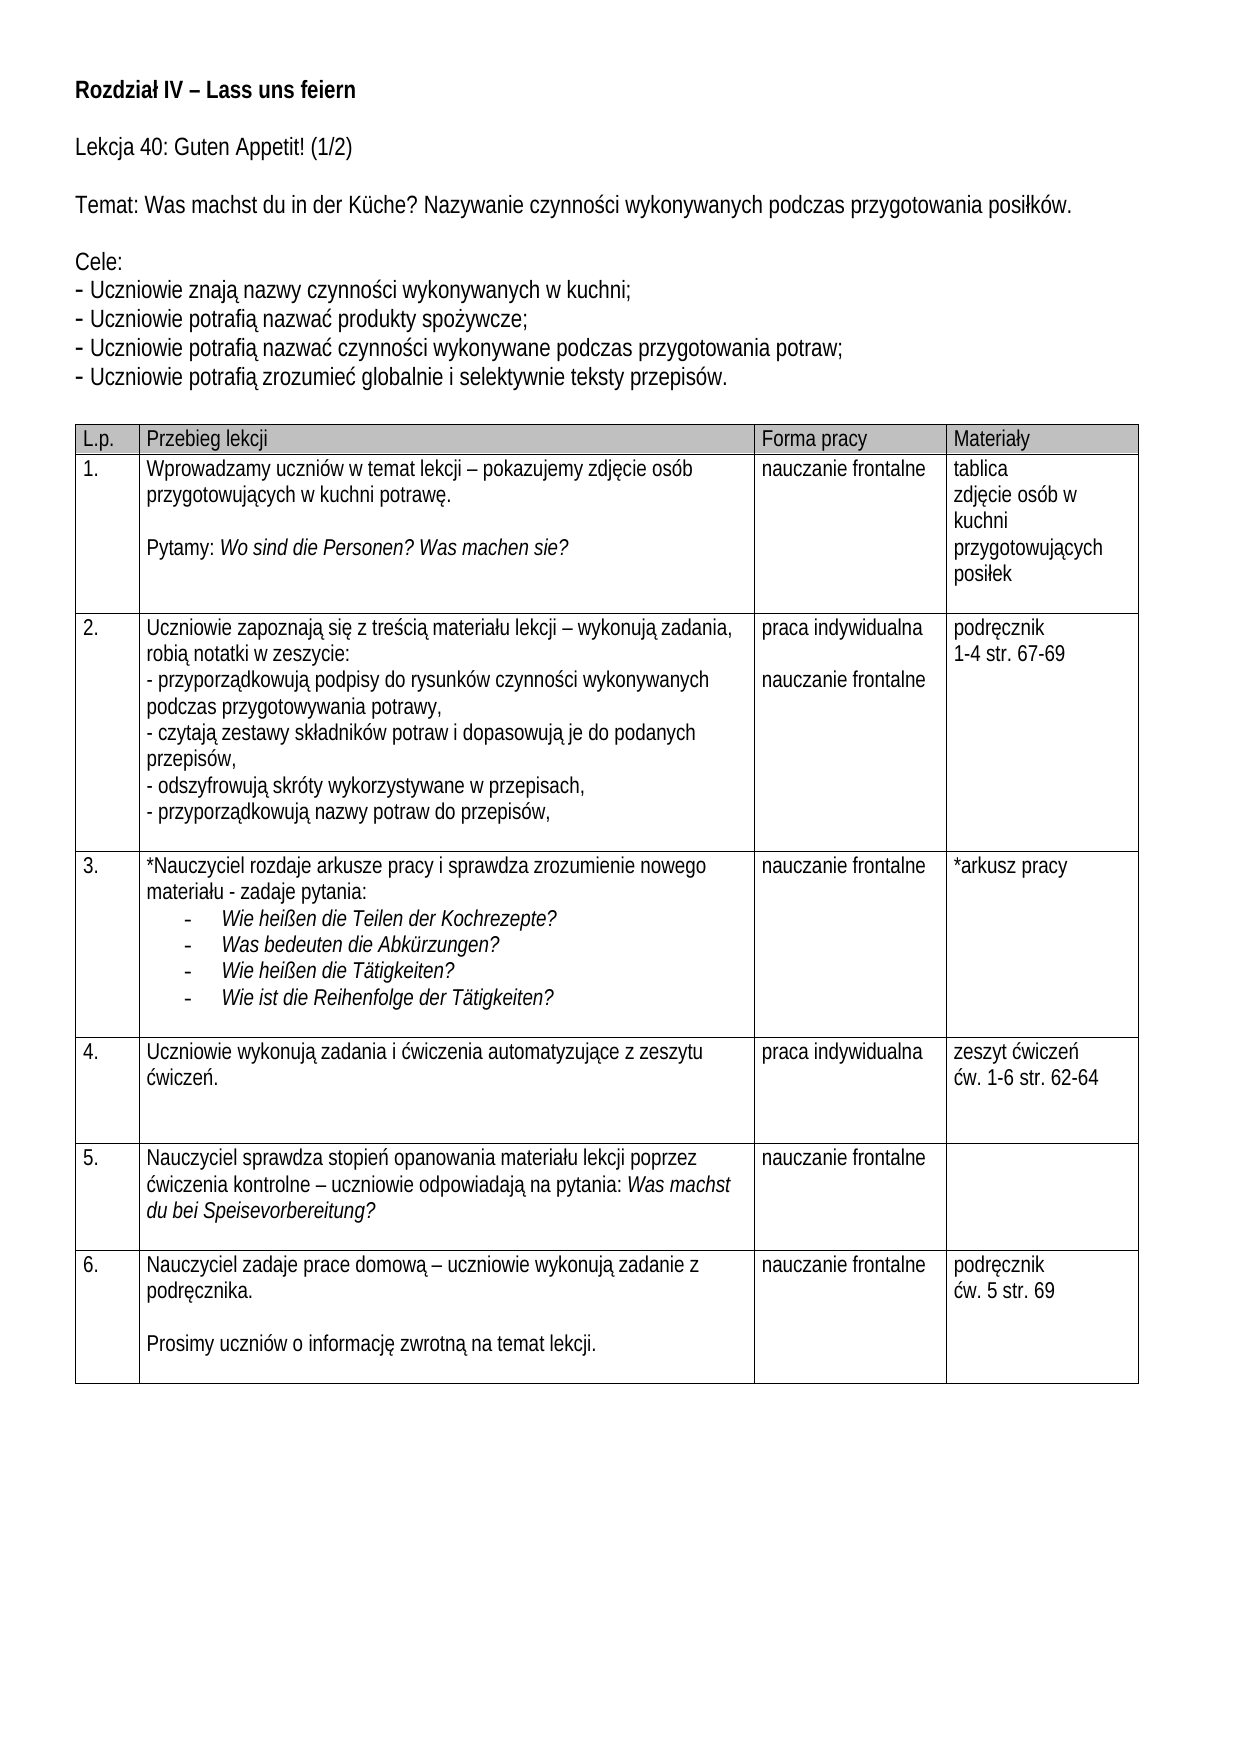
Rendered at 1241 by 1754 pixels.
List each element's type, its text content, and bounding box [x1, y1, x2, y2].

table_cell nauczanie frontalne [755, 1251, 946, 1382]
table_cell 1. [76, 455, 139, 613]
text Temat: Was machst du in der Küche? Nazywanie czynności wykonywanych podczas przygotowania posiłków. [75, 189, 1165, 218]
table_cell nauczanie frontalne [755, 852, 946, 1037]
table_header Forma pracy [755, 425, 946, 453]
list Uczniowie znają nazwy czynności wykonywanych w kuchni; [75, 276, 1165, 304]
table_cell nauczanie frontalne [755, 1144, 946, 1250]
table_header Przebieg lekcji [140, 425, 754, 453]
table_cell zeszyt ćwiczeń ćw. 1-6 str. 62-64 [947, 1038, 1138, 1143]
table_cell praca indywidualna [755, 1038, 946, 1143]
table_cell *arkusz pracy [947, 852, 1138, 1037]
table_cell podręcznik ćw. 5 str. 69 [947, 1251, 1138, 1382]
table_header L.p. [76, 425, 139, 453]
table_cell Uczniowie zapoznają się z treścią materiału lekcji – wykonują zadania, robią notatki w zeszycie: - przyporządkowują podpisy do rysunków czynności wykonywanych podczas przygotowywania potrawy, - czytają zestawy składników potraw i dopasowują je do podanych przepisów, - odszyfrowują skróty wykorzystywane w przepisach, - przyporządkowują nazwy potraw do przepisów, [140, 614, 754, 851]
table_cell Wprowadzamy uczniów w temat lekcji – pokazujemy zdjęcie osób przygotowujących w kuchni potrawę. Pytamy: Wo sind die Personen? Was machen sie? [140, 455, 754, 613]
table_cell Nauczyciel sprawdza stopień opanowania materiału lekcji poprzez ćwiczenia kontrolne – uczniowie odpowiadają na pytania: Was machst du bei Speisevorbereitung? [140, 1144, 754, 1250]
table_cell 5. [76, 1144, 139, 1250]
table_cell 2. [76, 614, 139, 851]
table_cell 4. [76, 1038, 139, 1143]
list Uczniowie potrafią nazwać czynności wykonywane podczas przygotowania potraw; [75, 333, 1165, 362]
table_cell Nauczyciel zadaje prace domową – uczniowie wykonują zadanie z podręcznika. Prosimy uczniów o informację zwrotną na temat lekcji. [140, 1251, 754, 1382]
table_cell tablica zdjęcie osób w kuchni przygotowujących posiłek [947, 455, 1138, 613]
table_cell nauczanie frontalne [755, 455, 946, 613]
table_header Materiały [947, 425, 1138, 453]
table_cell podręcznik 1-4 str. 67-69 [947, 614, 1138, 851]
list Uczniowie potrafią nazwać produkty spożywcze; [75, 304, 1165, 333]
table_cell praca indywidualna nauczanie frontalne [755, 614, 946, 851]
text Rozdział IV – Lass uns feiern [75, 75, 1165, 104]
text Cele: [75, 247, 1165, 276]
text Lekcja 40: Guten Appetit! (1/2) [75, 132, 1165, 161]
table_cell *Nauczyciel rozdaje arkusze pracy i sprawdza zrozumienie nowego materiału - zadaje pytania: Wie heißen die Teilen der Kochrezepte? Was bedeuten die Abkürzungen? Wie heißen die Tätigkeiten? Wie ist die Reihenfolge der Tätigkeiten? [140, 852, 754, 1037]
table_cell 6. [76, 1251, 139, 1382]
table_cell Uczniowie wykonują zadania i ćwiczenia automatyzujące z zeszytu ćwiczeń. [140, 1038, 754, 1143]
list Uczniowie potrafią zrozumieć globalnie i selektywnie teksty przepisów. [75, 362, 1165, 391]
table_cell [947, 1144, 1138, 1250]
table_cell 3. [76, 852, 139, 1037]
